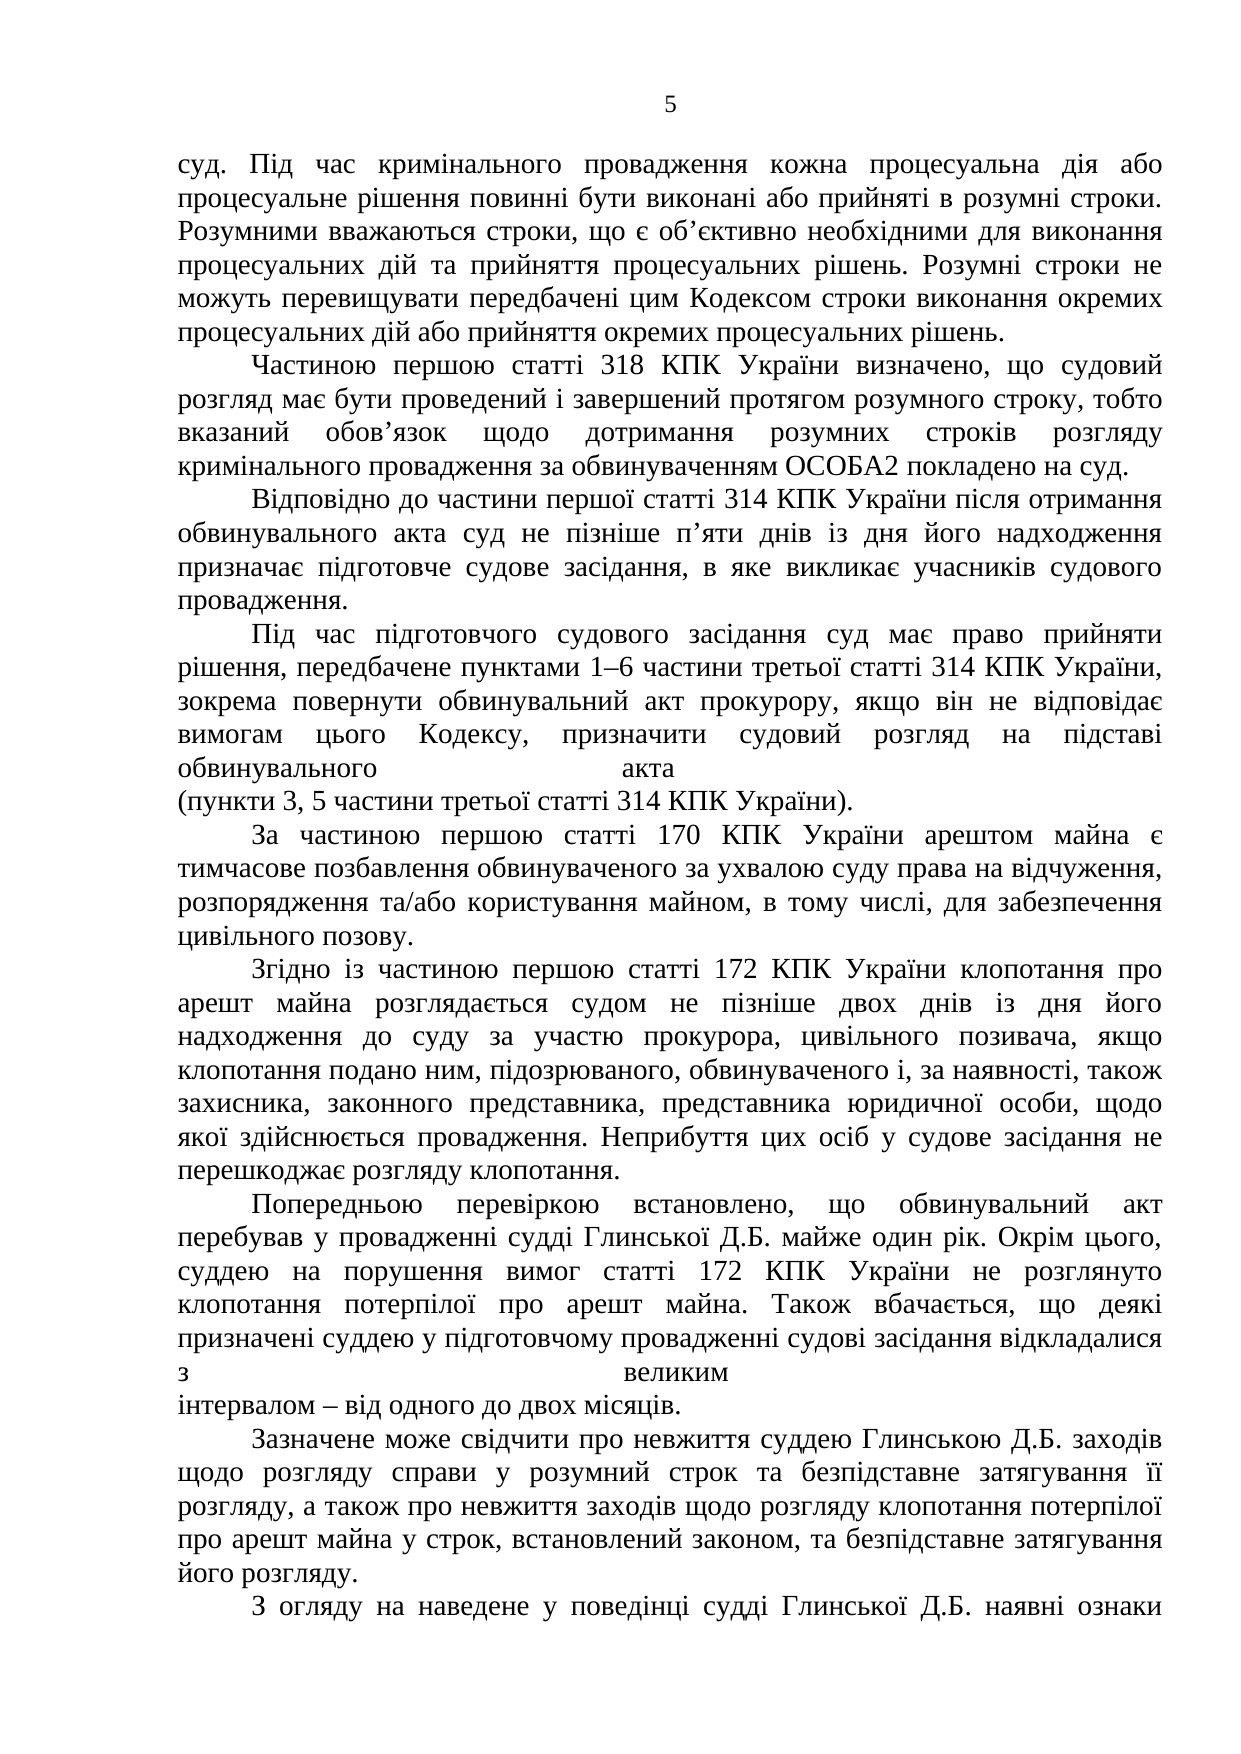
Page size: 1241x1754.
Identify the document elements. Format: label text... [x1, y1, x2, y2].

text За частиною першою статті 170 КПК України арештом майна є тимчасове позбавлення обвинуваченого за ухвалою суду права на відчуження, розпорядження та/або користування майном, в тому числі, для забезпечення цивільного позову. [177, 817, 1163, 951]
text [177, 1588, 1163, 1622]
text Зазначене може свідчити про невжиття суддею Глинською Д.Б. заходів щодо розгляду справи у розумний строк та безпідставне затягування її розгляду, а також про невжиття заходів щодо розгляду клопотання потерпілої про арешт майна у строк, встановлений законом, та безпідставне затягування його розгляду. [177, 1421, 1163, 1588]
text Частиною першою статті 318 КПК України визначено, що судовий розгляд має бути проведений і завершений протягом розумного строку, тобто вказаний обов’язок щодо дотримання розумних строків розгляду кримінального провадження за обвинуваченням ОСОБА2 покладено на суд. [177, 347, 1163, 482]
text Попередньою перевіркою встановлено, що обвинувальний акт перебував у провадженні судді Глинської Д.Б. майже один рік. Окрім цього, суддею на порушення вимог статті 172 КПК України не розглянуто клопотання потерпілої про арешт майна. Також вбачається, що деякі призначені суддею у підготовчому провадженні судові засідання відкладалися з великим інтервалом – від одного до двох місяців. [177, 1186, 1163, 1421]
text Згідно із частиною першою статті 172 КПК України клопотання про арешт майна розглядається судом не пізніше двох днів із дня його надходження до суду за участю прокурора, цивільного позивача, якщо клопотання подано ним, підозрюваного, обвинуваченого і, за наявності, також захисника, законного представника, представника юридичної особи, щодо якої здійснюється провадження. Неприбуття цих осіб у судове засідання не перешкоджає розгляду клопотання. [177, 951, 1163, 1186]
text Відповідно до частини першої статті 314 КПК України після отримання обвинувального акта суд не пізніше п’яти днів із дня його надходження призначає підготовче судове засідання, в яке викликає учасників судового провадження. [177, 482, 1163, 616]
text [177, 146, 1163, 347]
text Під час підготовчого судового засідання суд має право прийняти рішення, передбачене пунктами 1–6 частини третьої статті 314 КПК України, зокрема повернути обвинувальний акт прокурору, якщо він не відповідає вимогам цього Кодексу, призначити судовий розгляд на підставі обвинувального акта (пункти 3, 5 частини третьої статті 314 КПК України). [177, 616, 1163, 817]
